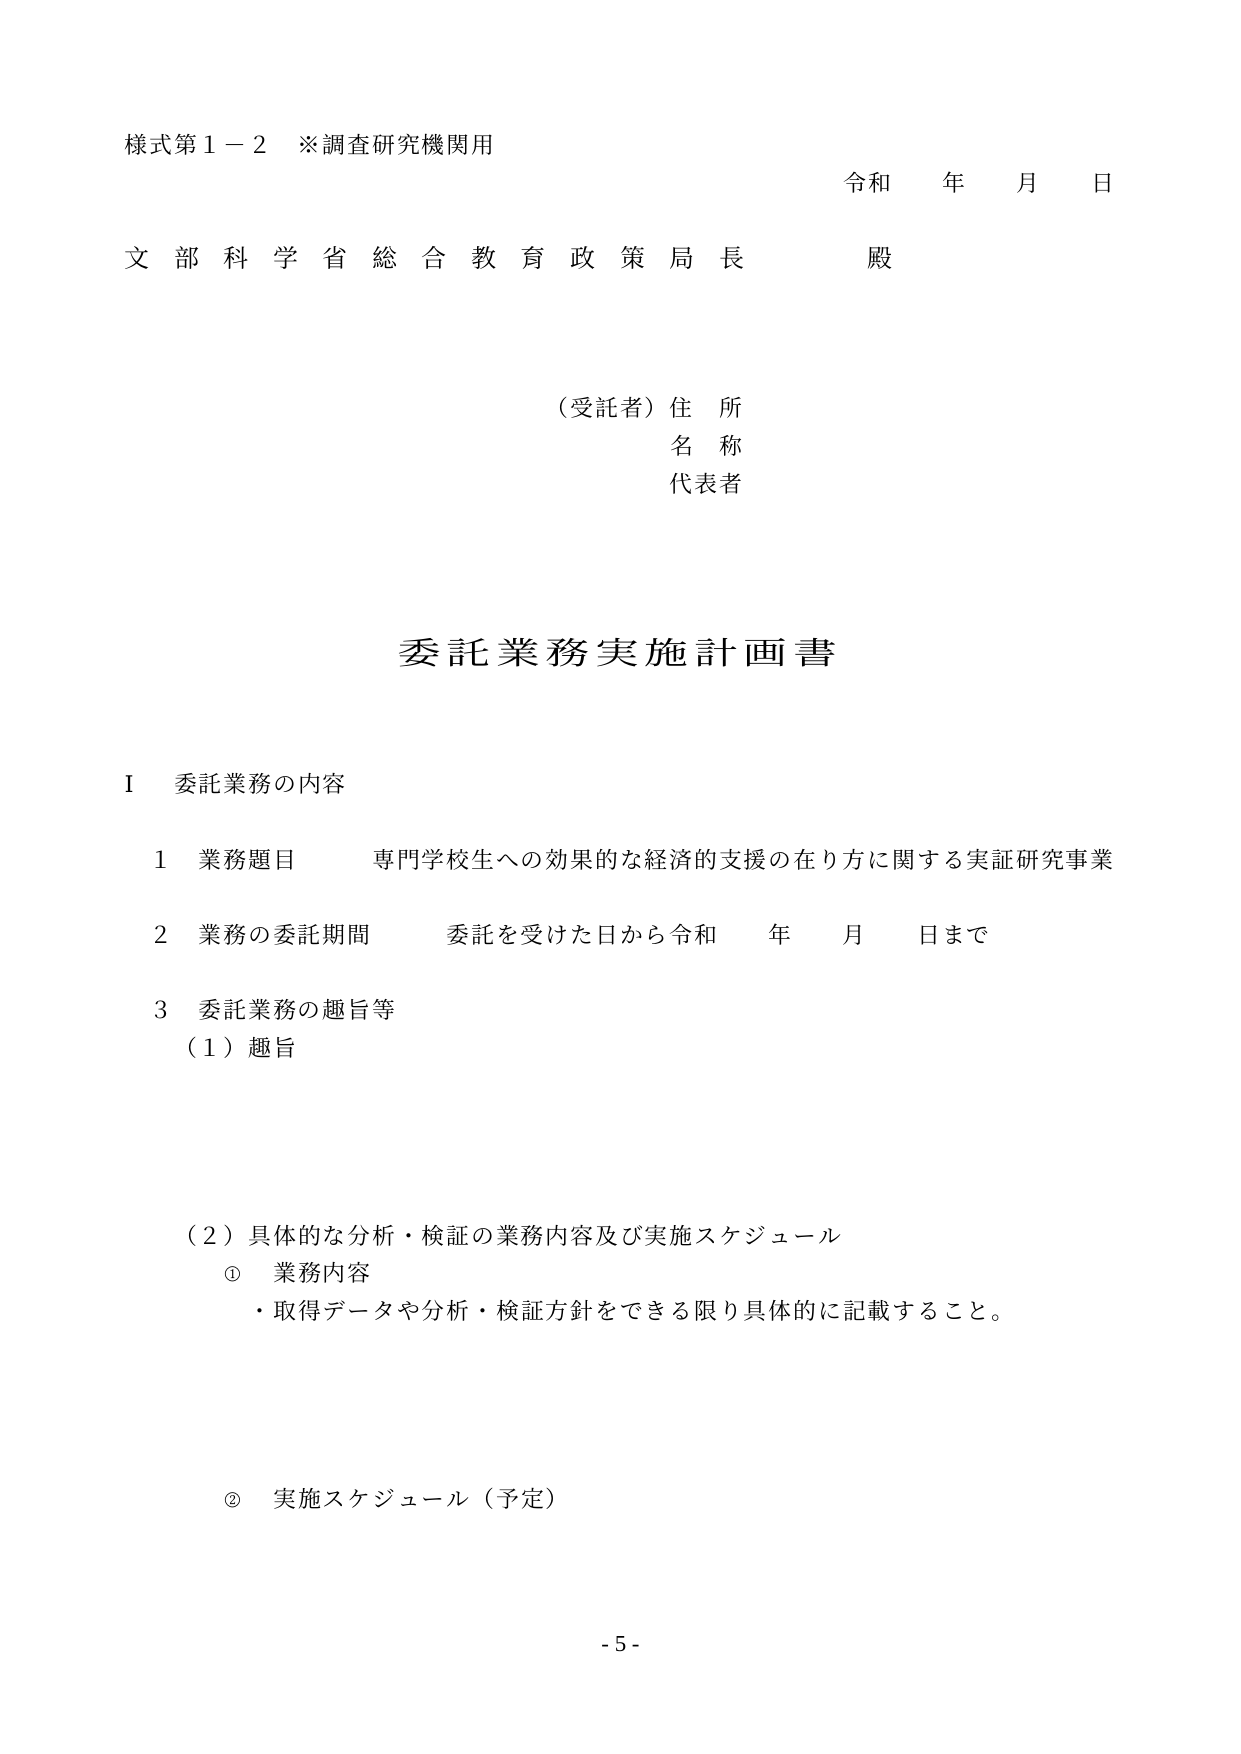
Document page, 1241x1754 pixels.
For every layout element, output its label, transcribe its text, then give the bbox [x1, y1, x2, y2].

text ・取得データや分析・検証方針をできる限り具体的に記載すること。 [223, 1291, 1116, 1328]
text （２）具体的な分析・検証の業務内容及び実施スケジュール [174, 1215, 1116, 1253]
text （１）趣旨 [174, 1027, 1116, 1065]
text 令和 年 月 日 [124, 162, 1116, 200]
text ２ 業務の委託期間 委託を受けた日から令和 年 月 日まで [124, 914, 1116, 952]
text （受託者）住 所 [174, 388, 1116, 426]
text １ 業務題目 専門学校生への効果的な経済的支援の在り方に関する実証研究事業 [124, 839, 1116, 877]
text 名 称 [174, 426, 1116, 463]
text ３ 委託業務の趣旨等 [124, 990, 1116, 1027]
text 代表者 [174, 463, 1116, 501]
text ① 業務内容 [223, 1253, 1116, 1291]
text 様式第１－２ ※調査研究機関用 [124, 125, 1116, 162]
text 委託業務実施計画書 [124, 614, 1116, 689]
text 文部科学省総合教育政策局長 殿 [124, 238, 1116, 275]
text Ⅰ 委託業務の内容 [124, 764, 1116, 802]
text ② 実施スケジュール（予定） [223, 1479, 1116, 1516]
